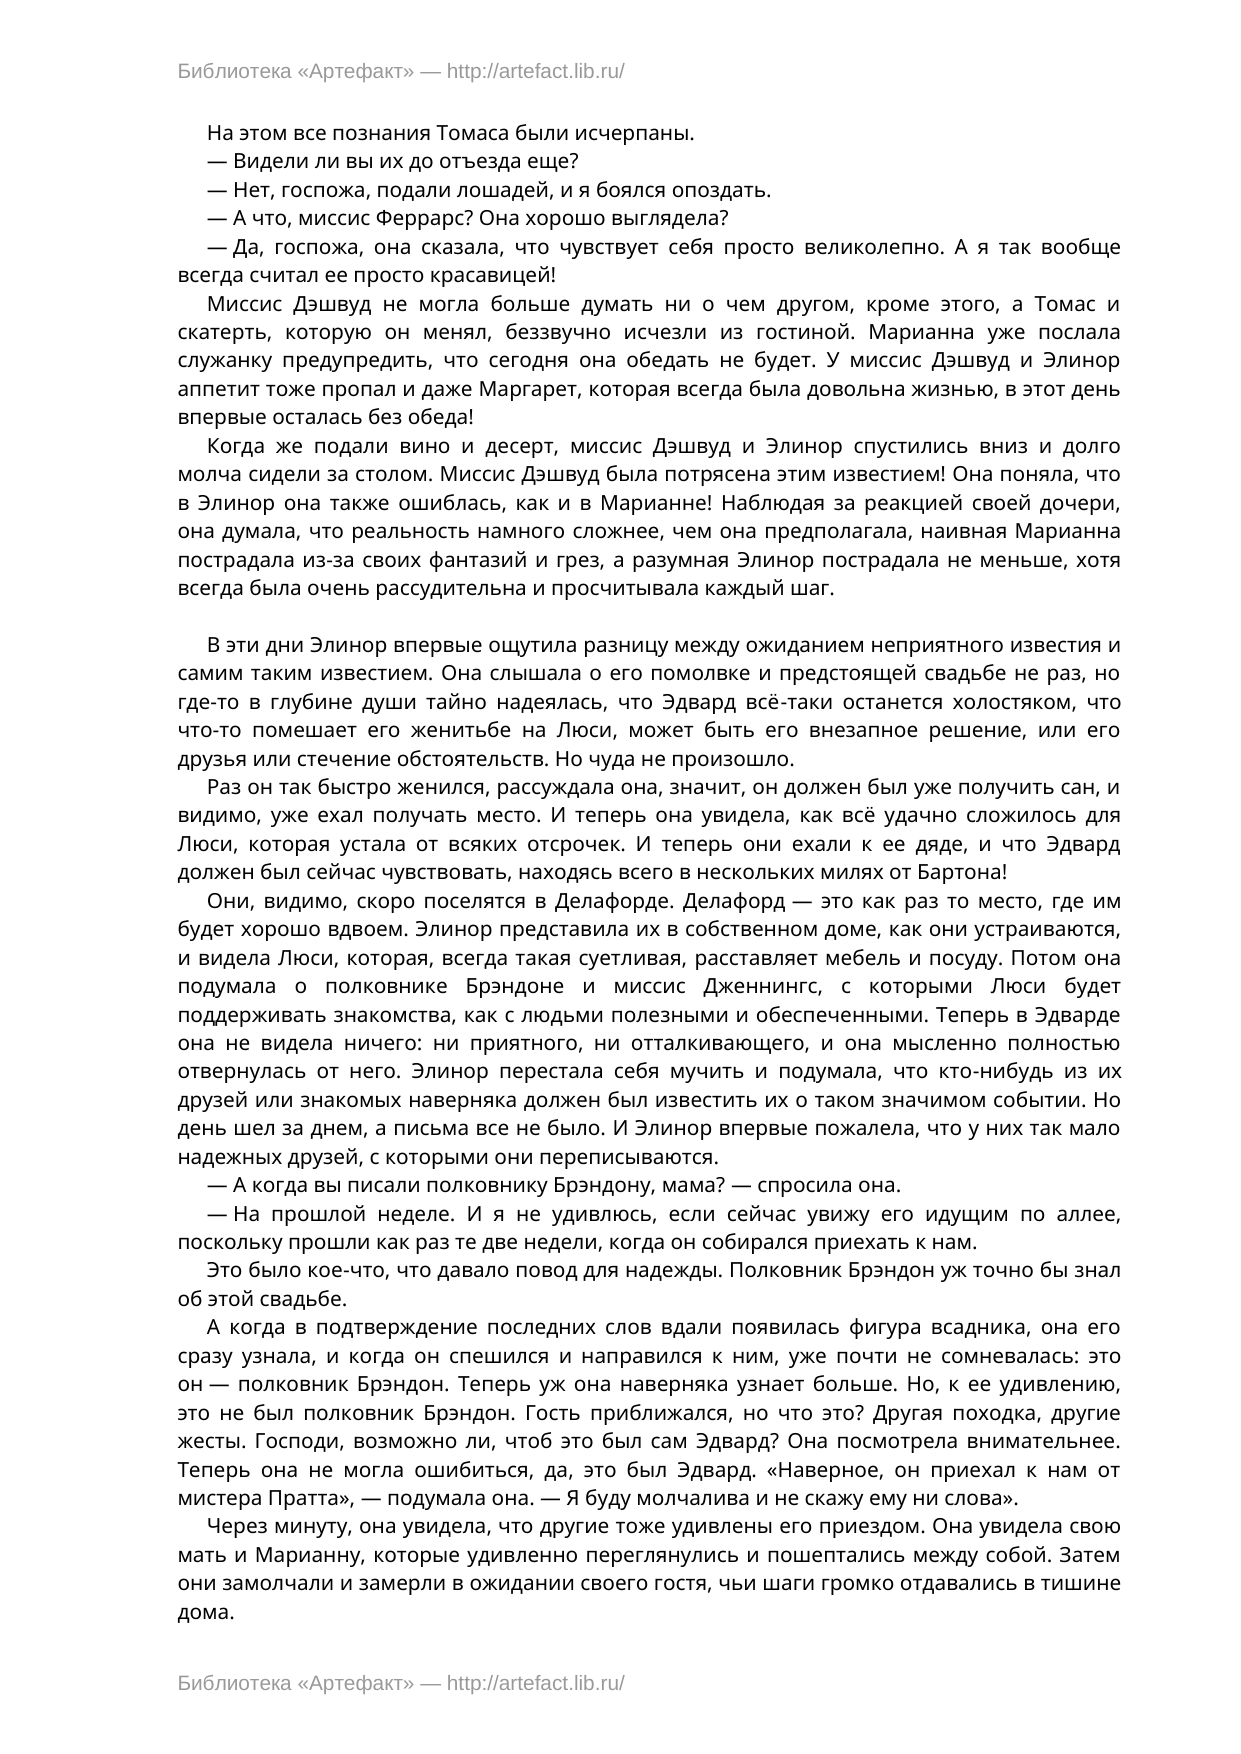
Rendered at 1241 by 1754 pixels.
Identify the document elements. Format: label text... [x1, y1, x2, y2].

text Через минуту, она увидела, что другие тоже удивлены его приездом. Она увидела свою мать и Марианну, которые удивленно переглянулись и пошептались между собой. Затем они замолчали и замерли в ожидании своего гостя, чьи шаги громко отдавались в тишине дома. [177, 1512, 1122, 1625]
text Они, видимо, скоро поселятся в Делафорде. Делафорд — это как раз то место, где им будет хорошо вдвоем. Элинор представила их в собственном доме, как они устраиваются, и видела Люси, которая, всегда такая суетливая, расставляет мебель и посуду. Потом она подумала о полковнике Брэндоне и миссис Дженнингс, с которыми Люси будет поддерживать знакомства, как с людьми полезными и обеспеченными. Теперь в Эдварде она не видела ничего: ни приятного, ни отталкивающего, и она мысленно полностью отвернулась от него. Элинор перестала себя мучить и подумала, что кто-нибудь из их друзей или знакомых наверняка должен был известить их о таком значимом событии. Но день шел за днем, а письма все не было. И Элинор впервые пожалела, что у них так мало надежных друзей, с которыми они переписываются. [177, 886, 1122, 1170]
text — На прошлой неделе. И я не удивлюсь, если сейчас увижу его идущим по аллее, поскольку прошли как раз те две недели, когда он собирался приехать к нам. [177, 1199, 1122, 1256]
text — Видели ли вы их до отъезда еще? [177, 147, 1122, 175]
text — А когда вы писали полковнику Брэндону, мама? — спросила она. [177, 1170, 1122, 1199]
text В эти дни Элинор впервые ощутила разницу между ожиданием неприятного известия и самим таким известием. Она слышала о его помолвке и предстоящей свадьбе не раз, но где-то в глубине души тайно надеялась, что Эдвард всё-таки останется холостяком, что что-то помешает его женитьбе на Люси, может быть его внезапное решение, или его друзья или стечение обстоятельств. Но чуда не произошло. [177, 630, 1122, 772]
text Это было кое-что, что давало повод для надежды. Полковник Брэндон уж точно бы знал об этой свадьбе. [177, 1256, 1122, 1312]
text Миссис Дэшвуд не могла больше думать ни о чем другом, кроме этого, а Томас и скатерть, которую он менял, беззвучно исчезли из гостиной. Марианна уже послала служанку предупредить, что сегодня она обедать не будет. У миссис Дэшвуд и Элинор аппетит тоже пропал и даже Маргарет, которая всегда была довольна жизнью, в этот день впервые осталась без обеда! [177, 289, 1122, 431]
text Раз он так быстро женился, рассуждала она, значит, он должен был уже получить сан, и видимо, уже ехал получать место. И теперь она увидела, как всё удачно сложилось для Люси, которая устала от всяких отсрочек. И теперь они ехали к ее дяде, и что Эдвард должен был сейчас чувствовать, находясь всего в нескольких милях от Бартона! [177, 772, 1122, 886]
text На этом все познания Томаса были исчерпаны. [177, 118, 1122, 147]
text А когда в подтверждение последних слов вдали появилась фигура всадника, она его сразу узнала, и когда он спешился и направился к ним, уже почти не сомневалась: это он — полковник Брэндон. Теперь уж она наверняка узнает больше. Но, к ее удивлению, это не был полковник Брэндон. Гость приближался, но что это? Другая походка, другие жесты. Господи, возможно ли, чтоб это был сам Эдвард? Она посмотрела внимательнее. Теперь она не могла ошибиться, да, это был Эдвард. «Наверное, он приехал к нам от мистера Пратта», — подумала она. — Я буду молчалива и не скажу ему ни слова». [177, 1312, 1122, 1512]
text — А что, миссис Феррарс? Она хорошо выглядела? [177, 203, 1122, 232]
text Когда же подали вино и десерт, миссис Дэшвуд и Элинор спустились вниз и долго молча сидели за столом. Миссис Дэшвуд была потрясена этим известием! Она поняла, что в Элинор она также ошиблась, как и в Марианне! Наблюдая за реакцией своей дочери, она думала, что реальность намного сложнее, чем она предполагала, наивная Марианна пострадала из-за своих фантазий и грез, а разумная Элинор пострадала не меньше, хотя всегда была очень рассудительна и просчитывала каждый шаг. [177, 431, 1122, 602]
text — Да, госпожа, она сказала, что чувствует себя просто великолепно. А я так вообще всегда считал ее просто красавицей! [177, 232, 1122, 289]
text — Нет, госпожа, подали лошадей, и я боялся опоздать. [177, 175, 1122, 203]
